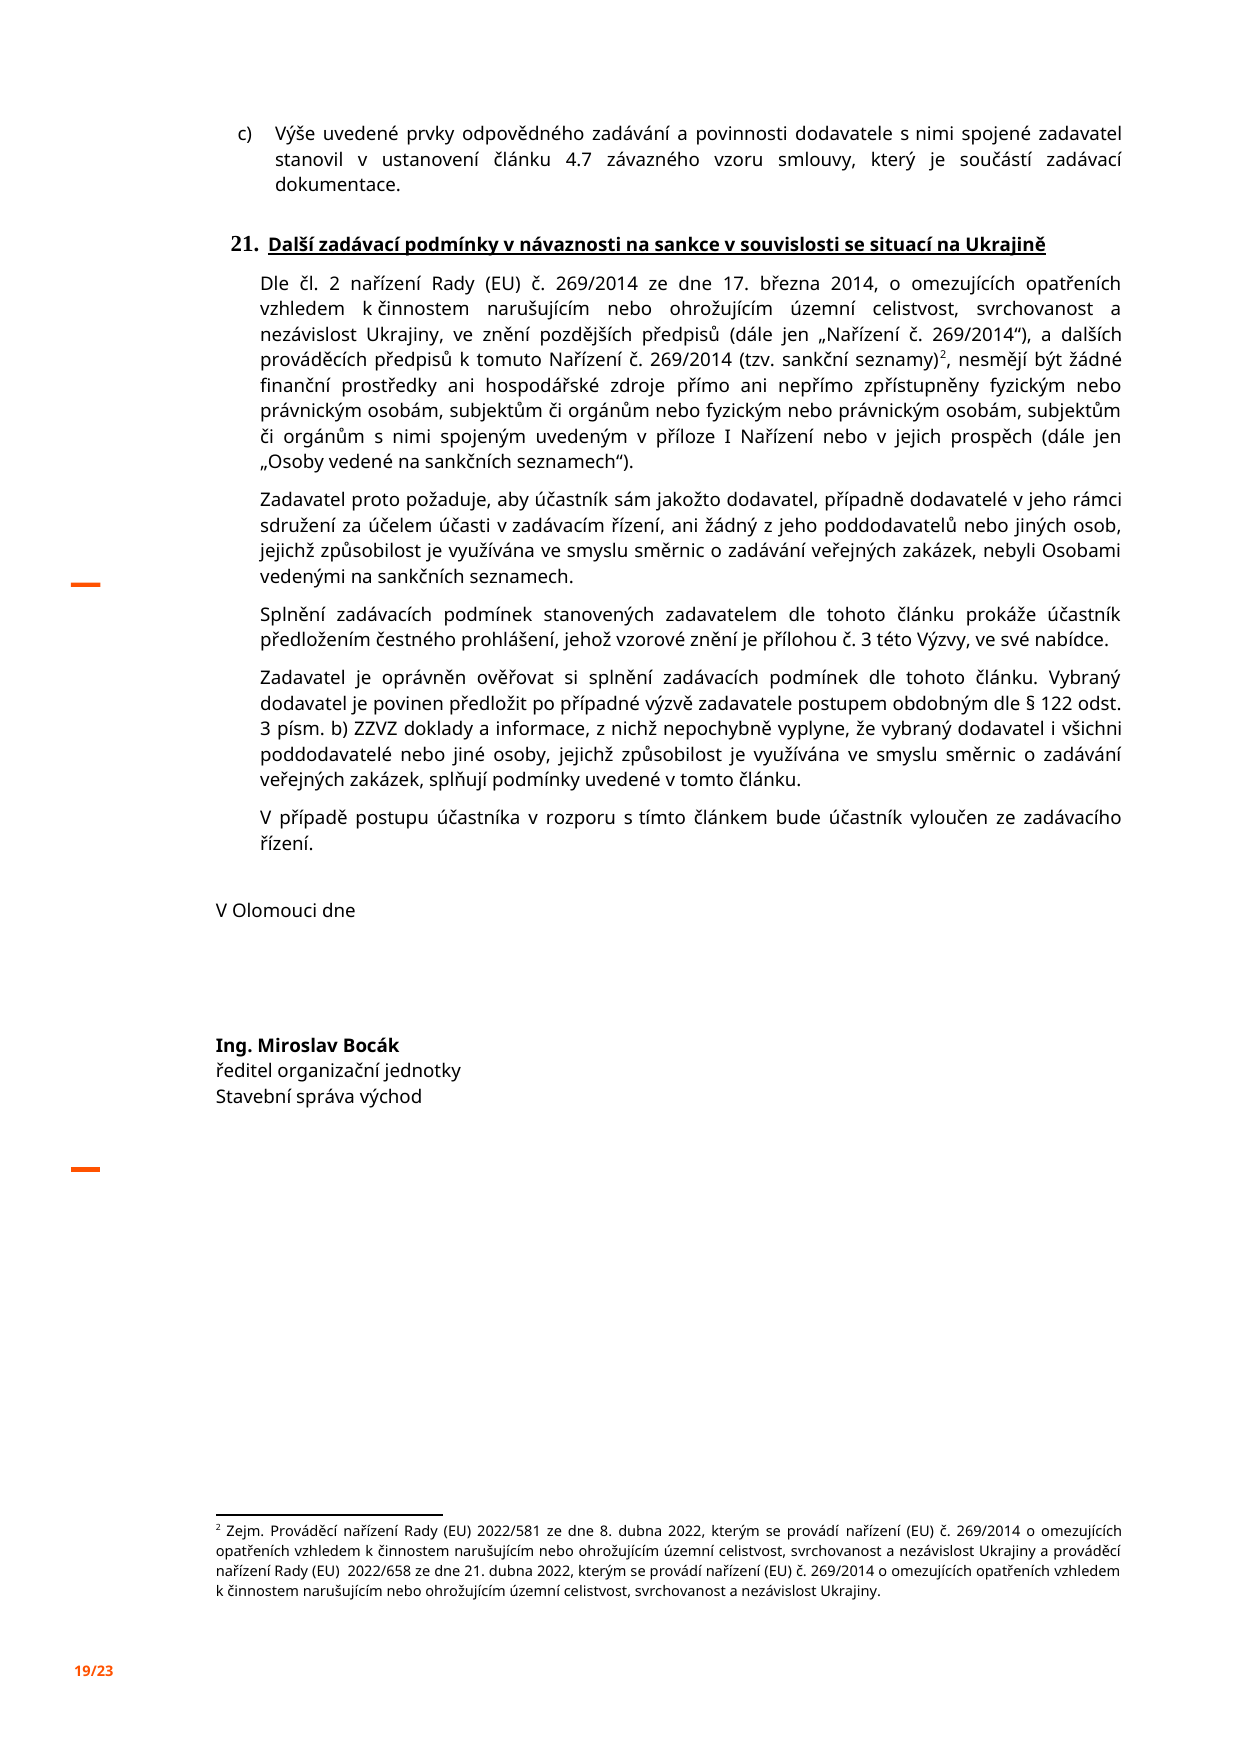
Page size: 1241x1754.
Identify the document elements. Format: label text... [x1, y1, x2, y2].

text ředitel organizační jednotky [216, 1058, 1122, 1083]
text Ing. Miroslav Bocák [216, 1032, 1122, 1058]
text V Olomouci dne [216, 889, 1122, 922]
text Dle čl. 2 nařízení Rady (EU) č. 269/2014 ze dne 17. března 2014, o omezujících opatřeních vzhledem k činnostem narušujícím nebo ohrožujícím územní celistvost, svrchovanost a nezávislost Ukrajiny, ve znění pozdějších předpisů (dále jen „Nařízení č. 269/2014“), a dalších prováděcích předpisů k tomuto Nařízení č. 269/2014 (tzv. sankční seznamy), nesmějí být žádné finanční prostředky ani hospodářské zdroje přímo ani nepřímo zpřístupněny fyzickým nebo právnickým osobám, subjektům či orgánům nebo fyzickým nebo právnickým osobám, subjektům či orgánům s nimi spojeným uvedeným v příloze I Nařízení nebo v jejich prospěch (dále jen „Osoby vedené na sankčních seznamech“). [260, 270, 1122, 474]
text Zadavatel je oprávněn ověřovat si splnění zadávacích podmínek dle tohoto článku. Vybraný dodavatel je povinen předložit po případné výzvě zadavatele postupem obdobným dle § 122 odst. 3 písm. b) ZZVZ doklady a informace, z nichž nepochybně vyplyne, že vybraný dodavatel i všichni poddodavatelé nebo jiné osoby, jejichž způsobilost je využívána ve smyslu směrnic o zadávání veřejných zakázek, splňují podmínky uvedené v tomto článku. [260, 664, 1122, 792]
text Stavební správa východ [216, 1083, 1122, 1109]
text Splnění zadávacích podmínek stanovených zadavatelem dle tohoto článku prokáže účastník předložením čestného prohlášení, jehož vzorové znění je přílohou č. 3 této Výzvy, ve své nabídce. [260, 601, 1122, 652]
text Zadavatel proto požaduje, aby účastník sám jakožto dodavatel, případně dodavatelé v jeho rámci sdružení za účelem účasti v zadávacím řízení, ani žádný z jeho poddodavatelů nebo jiných osob, jejichž způsobilost je využívána ve smyslu směrnic o zadávání veřejných zakázek, nebyli Osobami vedenými na sankčních seznamech. [260, 486, 1122, 588]
text V případě postupu účastníka v rozporu s tímto článkem bude účastník vyloučen ze zadávacího řízení. [260, 805, 1122, 856]
list Další zadávací podmínky v návaznosti na sankce v souvislosti se situací na Ukrajině [230, 231, 1122, 257]
list Výše uvedené prvky odpovědného zadávání a povinnosti dodavatele s nimi spojené zadavatel stanovil v ustanovení článku 4.7 závazného vzoru smlouvy, který je součástí zadávací dokumentace. [237, 121, 1122, 197]
